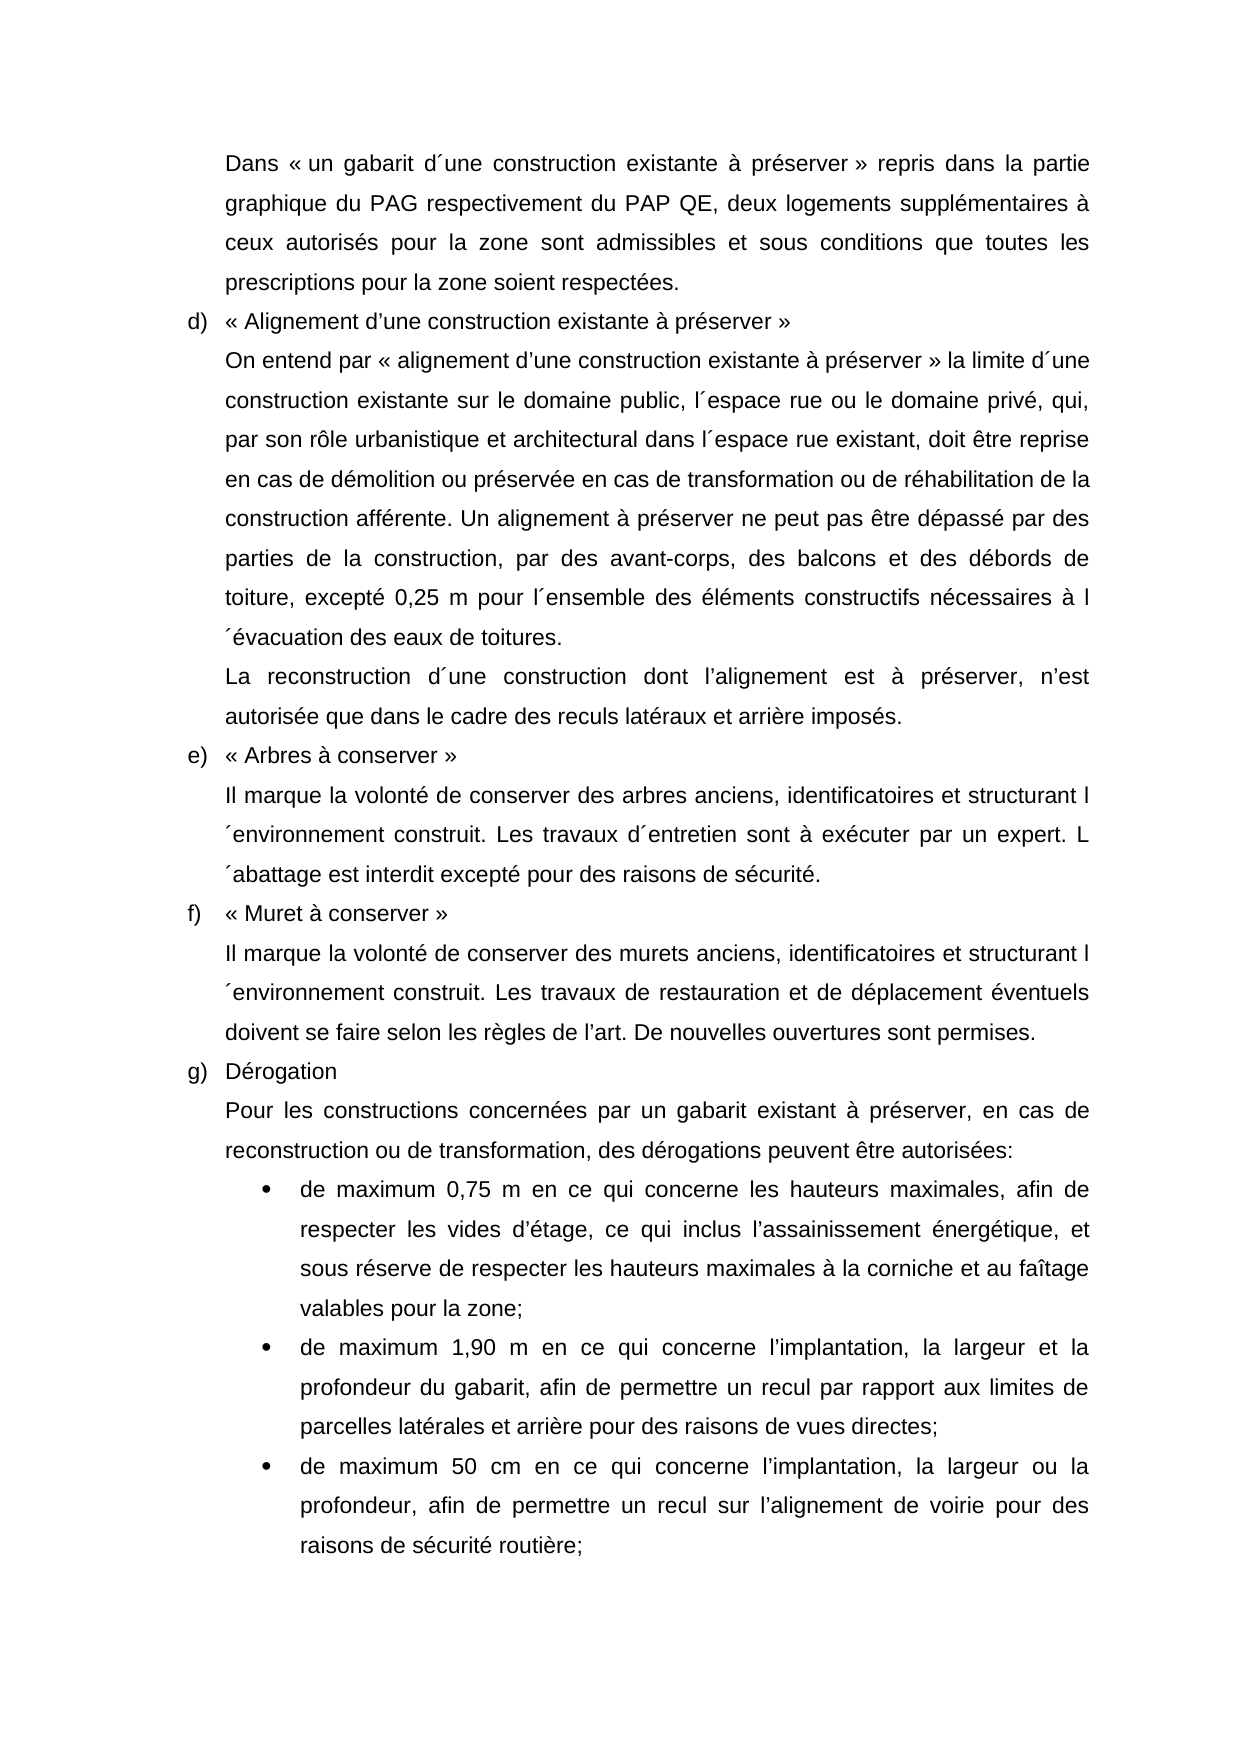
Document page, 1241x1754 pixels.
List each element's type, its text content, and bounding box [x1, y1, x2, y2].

list « Muret à conserver » [187, 900, 1090, 926]
text Dans « un gabarit d´une construction existante à préserver » repris dans la partie graphique du PAG respectivement du PAP QE, deux logements supplémentaires à ceux autorisés pour la zone sont admissibles et sous conditions que toutes les prescriptions pour la zone soient respectées. [225, 150, 1090, 295]
list de maximum 0,75 m en ce qui concerne les hauteurs maximales, afin de respecter les vides d’étage, ce qui inclus l’assainissement énergétique, et sous réserve de respecter les hauteurs maximales à la corniche et au faîtage valables pour la zone; [262, 1176, 1090, 1321]
list Dérogation [187, 1058, 1090, 1084]
list de maximum 50 cm en ce qui concerne l’implantation, la largeur ou la profondeur, afin de permettre un recul sur l’alignement de voirie pour des raisons de sécurité routière; [262, 1453, 1090, 1558]
text La reconstruction d´une construction dont l’alignement est à préserver, n’est autorisée que dans le cadre des reculs latéraux et arrière imposés. [225, 663, 1090, 729]
text Il marque la volonté de conserver des murets anciens, identificatoires et structurant l´environnement construit. Les travaux de restauration et de déplacement éventuels doivent se faire selon les règles de l’art. De nouvelles ouvertures sont permises. [225, 939, 1090, 1045]
text On entend par « alignement d’une construction existante à préserver » la limite d´une construction existante sur le domaine public, l´espace rue ou le domaine privé, qui, par son rôle urbanistique et architectural dans l´espace rue existant, doit être reprise en cas de démolition ou préservée en cas de transformation ou de réhabilitation de la construction afférente. Un alignement à préserver ne peut pas être dépassé par des parties de la construction, par des avant-corps, des balcons et des débords de toiture, excepté 0,25 m pour l´ensemble des éléments constructifs nécessaires à l´évacuation des eaux de toitures. [225, 347, 1090, 650]
text Pour les constructions concernées par un gabarit existant à préserver, en cas de reconstruction ou de transformation, des dérogations peuvent être autorisées: [225, 1097, 1090, 1163]
list « Alignement d’une construction existante à préserver » [187, 308, 1090, 334]
list de maximum 1,90 m en ce qui concerne l’implantation, la largeur et la profondeur du gabarit, afin de permettre un recul par rapport aux limites de parcelles latérales et arrière pour des raisons de vues directes; [262, 1334, 1090, 1440]
list « Arbres à conserver » [187, 742, 1090, 768]
text Il marque la volonté de conserver des arbres anciens, identificatoires et structurant l´environnement construit. Les travaux d´entretien sont à exécuter par un expert. L´abattage est interdit excepté pour des raisons de sécurité. [225, 782, 1090, 887]
